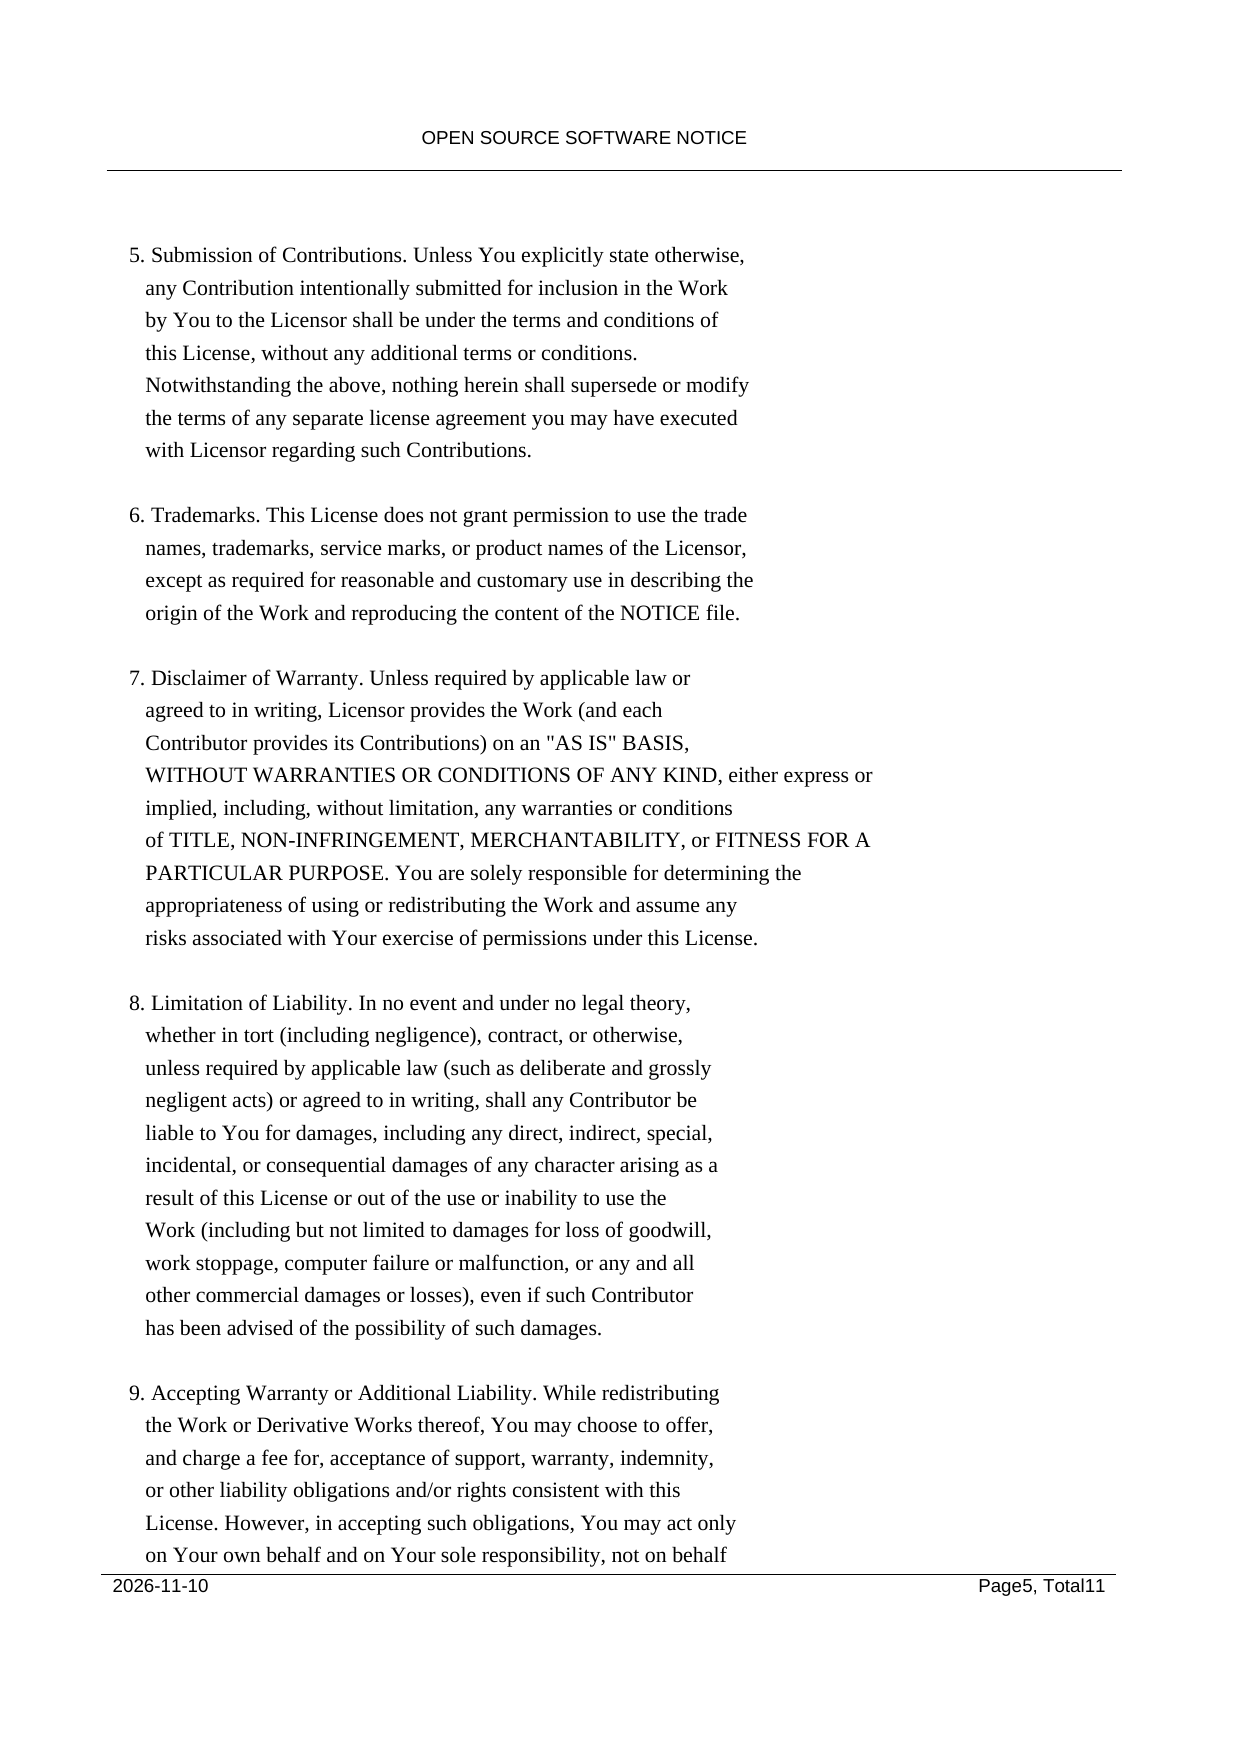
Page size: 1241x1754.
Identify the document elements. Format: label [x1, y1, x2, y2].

text [112, 206, 1128, 1571]
